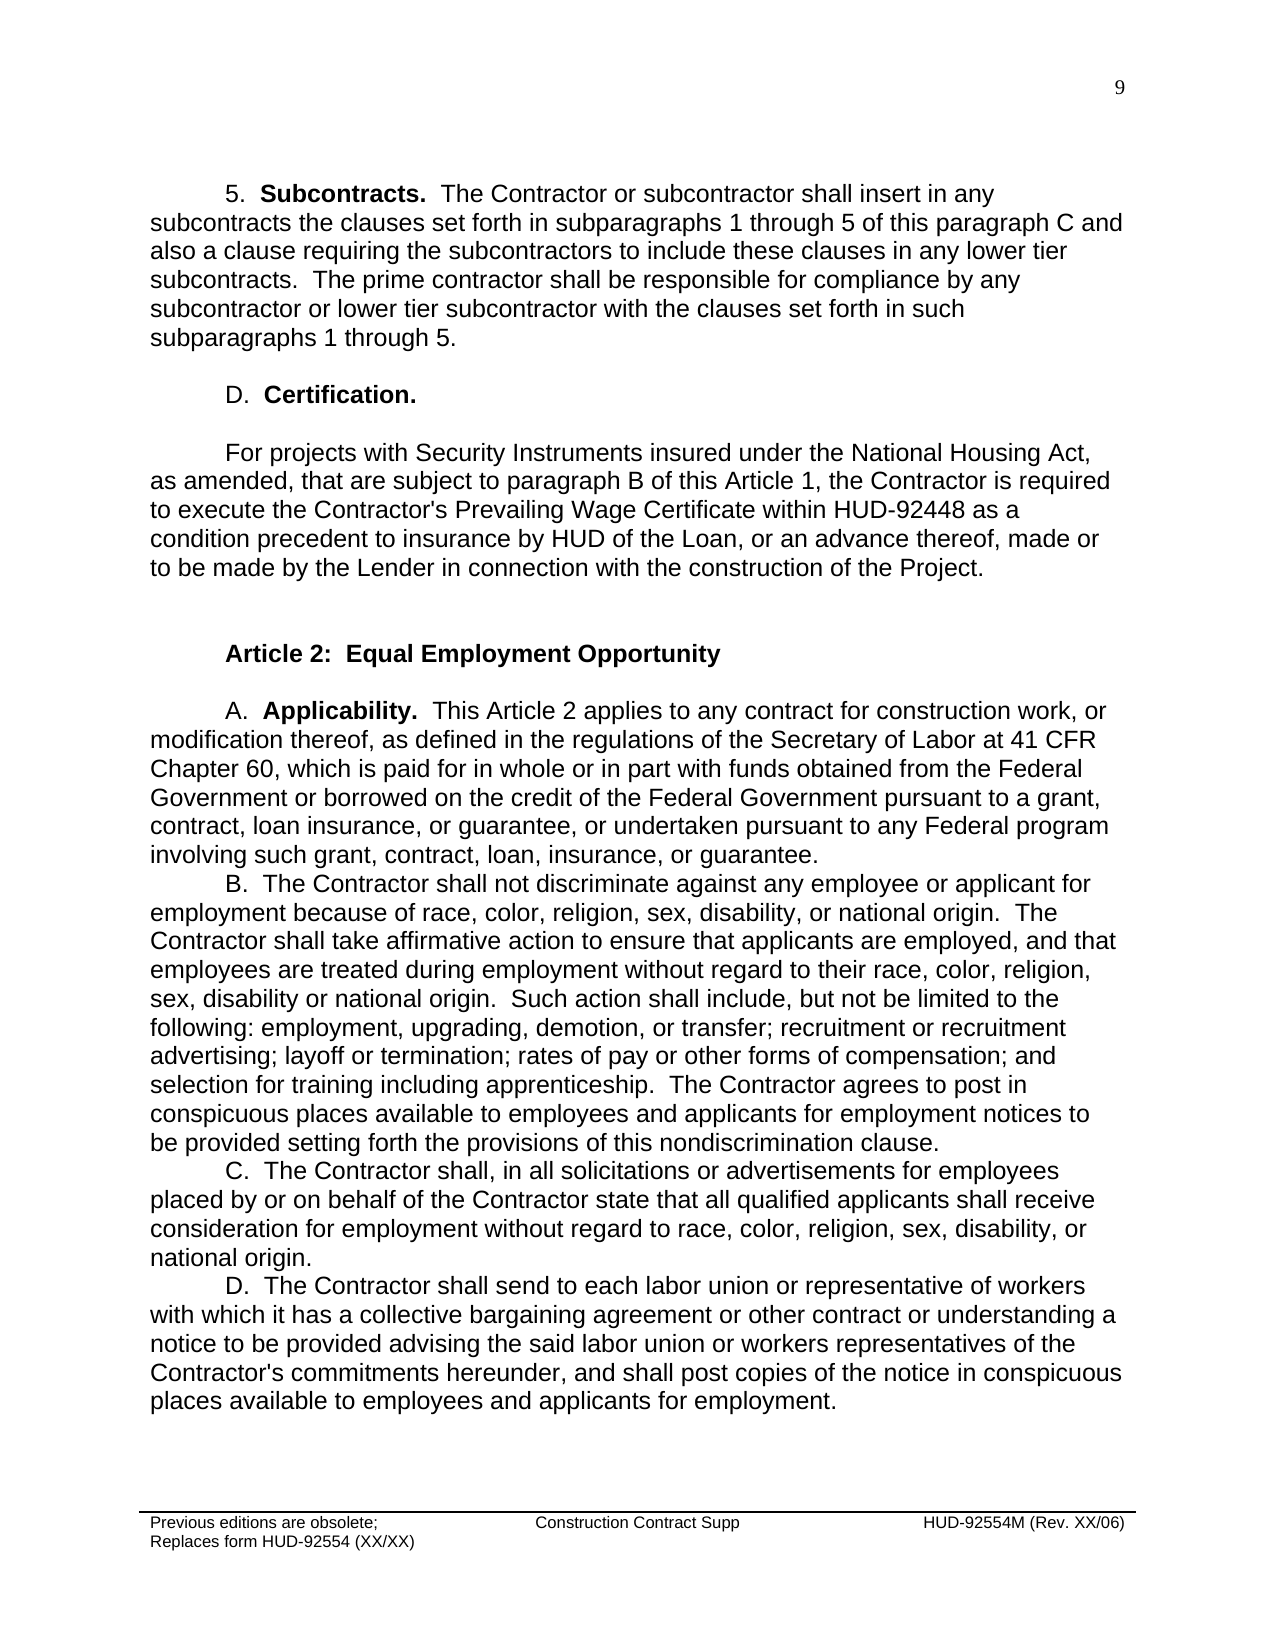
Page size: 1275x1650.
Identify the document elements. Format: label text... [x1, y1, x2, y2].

text 5. Subcontracts. The Contractor or subcontractor shall insert in any subcontracts the clauses set forth in subparagraphs 1 through 5 of this paragraph C and also a clause requiring the subcontractors to include these clauses in any lower tier subcontracts. The prime contractor shall be responsible for compliance by any subcontractor or lower tier subcontractor with the clauses set forth in such subparagraphs 1 through 5. [150, 179, 1125, 351]
text Article 2: Equal Employment Opportunity [150, 639, 1125, 667]
text C. The Contractor shall, in all solicitations or advertisements for employees placed by or on behalf of the Contractor state that all qualified applicants shall receive consideration for employment without regard to race, color, religion, sex, disability, or national origin. [150, 1156, 1125, 1271]
text A. Applicability. This Article 2 applies to any contract for construction work, or modification thereof, as defined in the regulations of the Secretary of Labor at 41 CFR Chapter 60, which is paid for in whole or in part with funds obtained from the Federal Government or borrowed on the credit of the Federal Government pursuant to a grant, contract, loan insurance, or guarantee, or undertaken pursuant to any Federal program involving such grant, contract, loan, insurance, or guarantee. [150, 696, 1125, 869]
text For projects with Security Instruments insured under the National Housing Act, as amended, that are subject to paragraph B of this Article 1, the Contractor is required to execute the Contractor's Prevailing Wage Certificate within HUD-92448 as a condition precedent to insurance by HUD of the Loan, or an advance thereof, made or to be made by the Lender in connection with the construction of the Project. [150, 437, 1125, 581]
text B. The Contractor shall not discriminate against any employee or applicant for employment because of race, color, religion, sex, disability, or national origin. The Contractor shall take affirmative action to ensure that applicants are employed, and that employees are treated during employment without regard to their race, color, religion, sex, disability or national origin. Such action shall include, but not be limited to the following: employment, upgrading, demotion, or transfer; recruitment or recruitment advertising; layoff or termination; rates of pay or other forms of compensation; and selection for training including apprenticeship. The Contractor agrees to post in conspicuous places available to employees and applicants for employment notices to be provided setting forth the provisions of this nondiscrimination clause. [150, 869, 1125, 1156]
text D. Certification. [150, 380, 1125, 409]
text D. The Contractor shall send to each labor union or representative of workers with which it has a collective bargaining agreement or other contract or understanding a notice to be provided advising the said labor union or workers representatives of the Contractor's commitments hereunder, and shall post copies of the notice in conspicuous places available to employees and applicants for employment. [150, 1271, 1125, 1415]
